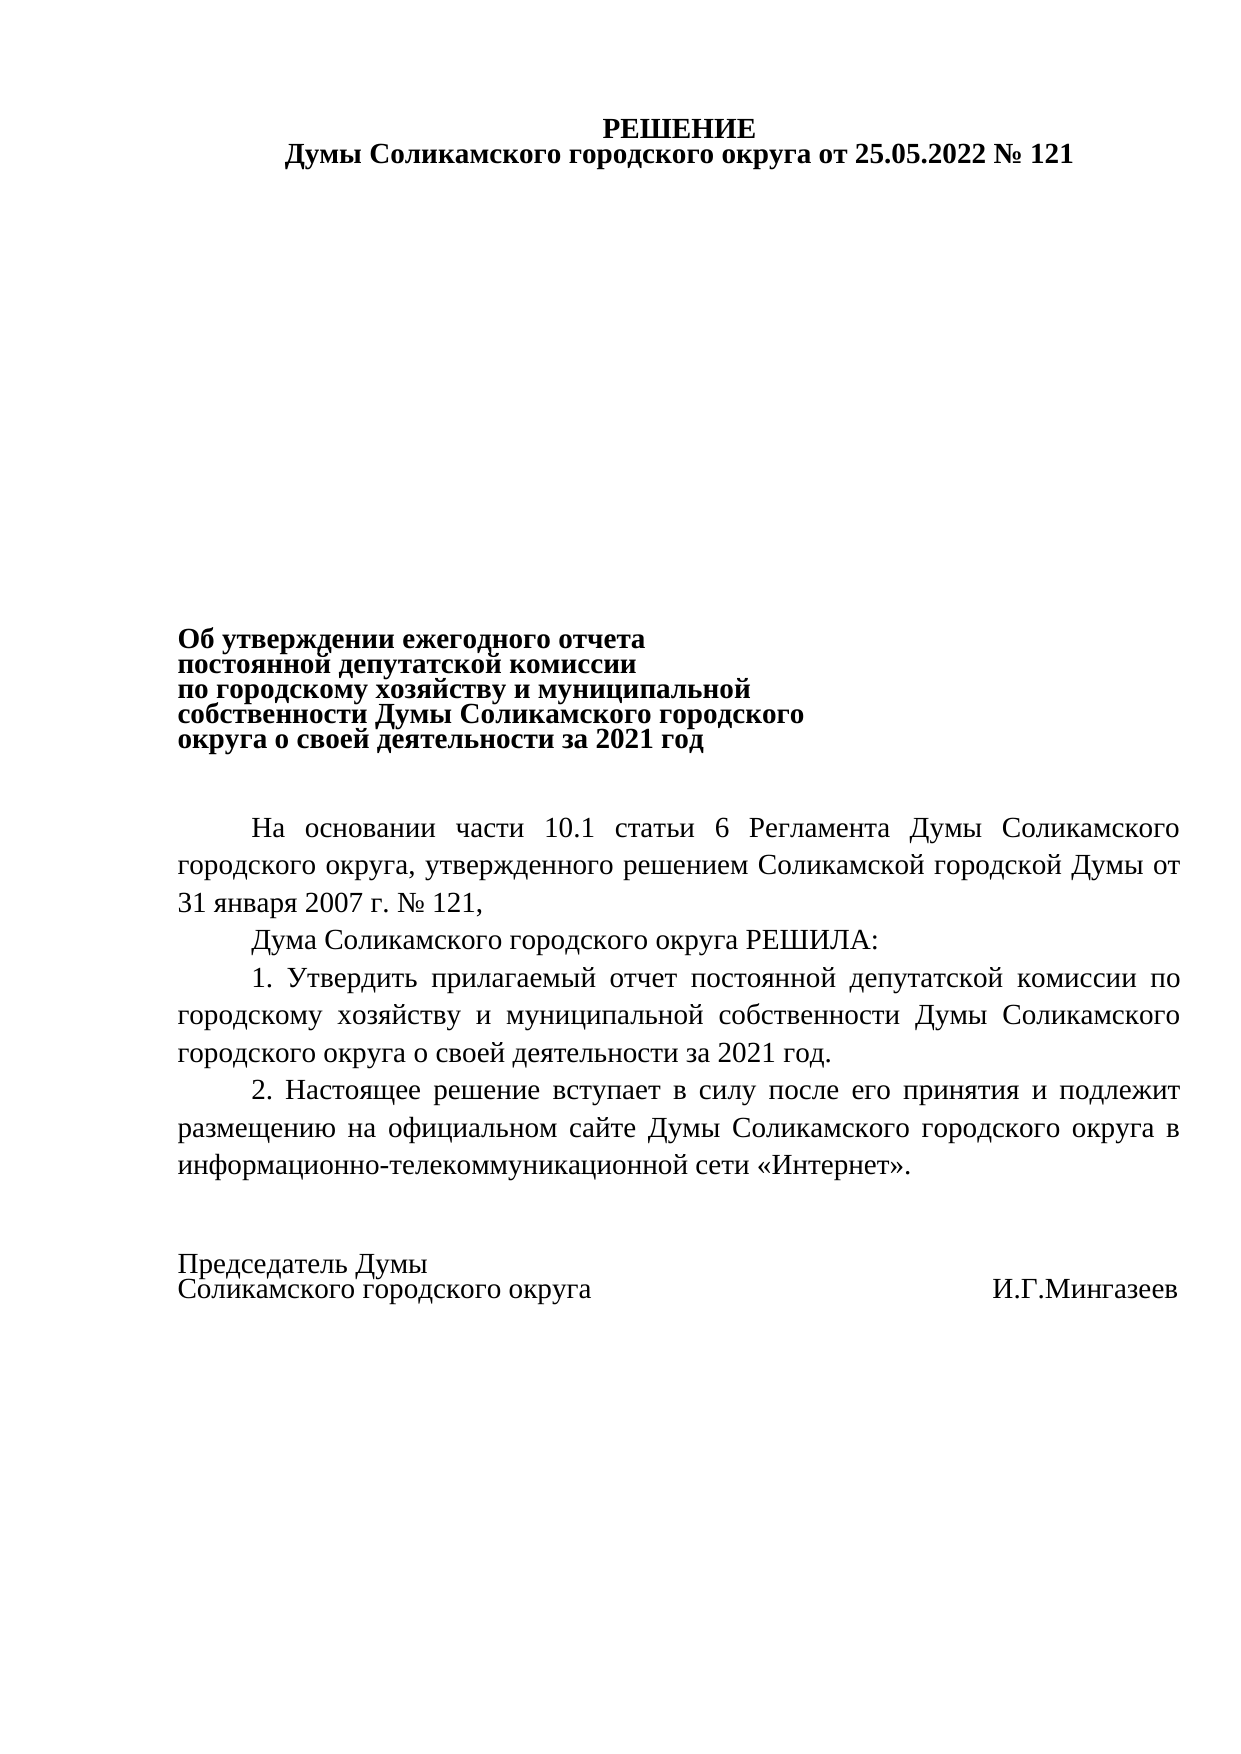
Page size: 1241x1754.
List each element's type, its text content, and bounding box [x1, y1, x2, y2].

text Председатель Думы [177, 1253, 1181, 1278]
text На основании части 10.1 статьи 6 Регламента Думы Соликамского городского округа, утвержденного решением Соликамской городской Думы от 31 января . № 121, [177, 807, 1181, 920]
text Соликамского городского округа И.Г.Мингазеев [177, 1278, 1181, 1303]
text Думы Соликамского городского округа от 25.05.2022 № 121 [177, 143, 1181, 168]
text 1. Утвердить прилагаемый отчет постоянной депутатской комиссии по городскому хозяйству и муниципальной собственности Думы Соликамского городского округа о своей деятельности за 2021 год. [177, 957, 1181, 1070]
text Об утверждении ежегодного отчета [177, 628, 1181, 653]
text РЕШЕНИЕ [177, 118, 1181, 143]
text 2. Настоящее решение вступает в силу после его принятия и подлежит размещению на официальном сайте Думы Соликамского городского округа в информационно-телекоммуникационной сети «Интернет». [177, 1070, 1181, 1182]
text округа о своей деятельности за 2021 год [177, 728, 1181, 753]
text постоянной депутатской комиссии [177, 653, 1181, 678]
text собственности Думы Соликамского городского [177, 703, 1181, 728]
text Дума Соликамского городского округа РЕШИЛА: [177, 920, 1181, 957]
text по городскому хозяйству и муниципальной [177, 678, 1181, 703]
